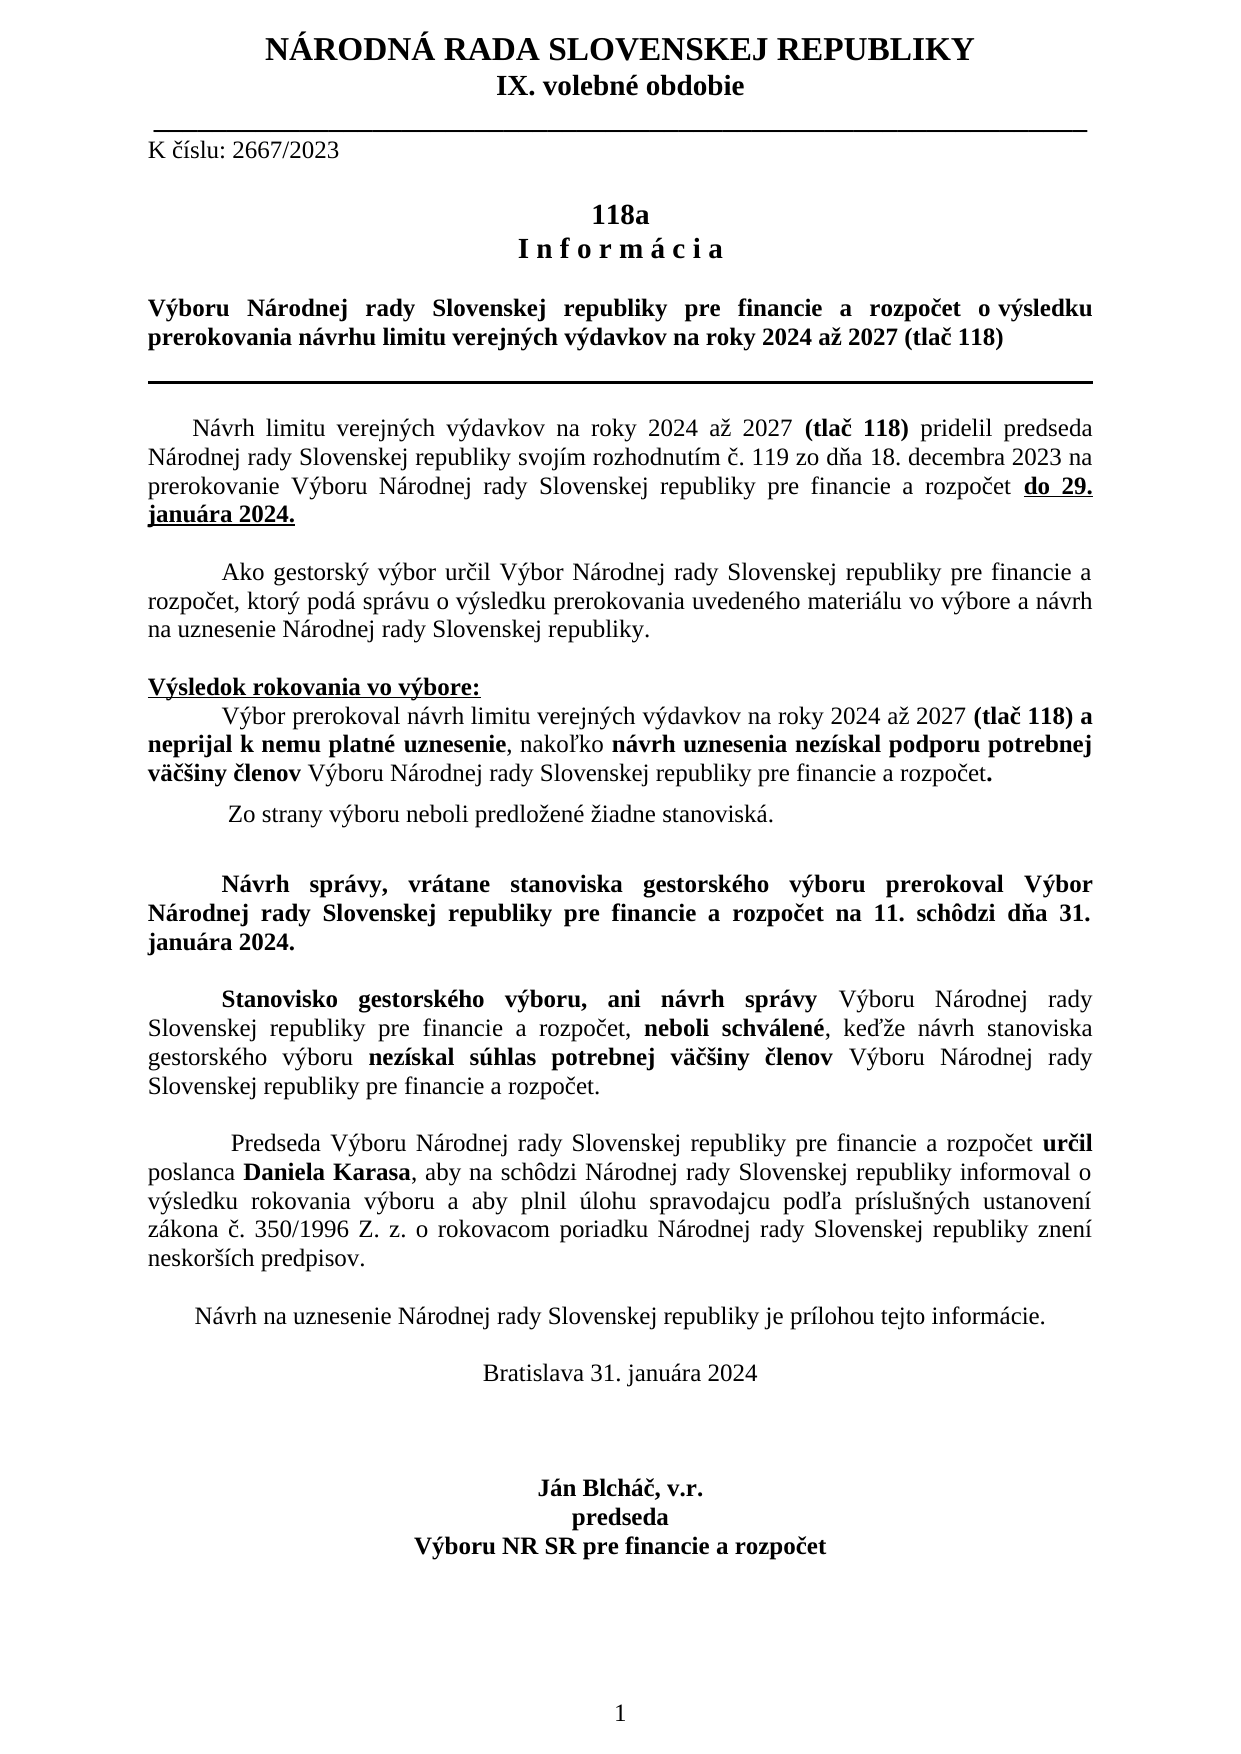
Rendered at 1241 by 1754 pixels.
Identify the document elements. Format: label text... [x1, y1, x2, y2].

text Stanovisko gestorského výboru, ani návrh správy Výboru Národnej rady Slovenskej republiky pre financie a rozpočet, neboli schválené, keďže návrh stanoviska gestorského výboru nezískal súhlas potrebnej väčšiny členov Výboru Národnej rady Slovenskej republiky pre financie a rozpočet. [148, 984, 1093, 1099]
text Predseda Výboru Národnej rady Slovenskej republiky pre financie a rozpočet určil poslanca Daniela Karasa, aby na schôdzi Národnej rady Slovenskej republiky informoval o výsledku rokovania výboru a aby plnil úlohu spravodajcu podľa príslušných ustanovení zákona č. 350/1996 Z. z. o rokovacom poriadku Národnej rady Slovenskej republiky znení neskorších predpisov. [148, 1128, 1093, 1272]
text Výboru NR SR pre financie a rozpočet [148, 1531, 1093, 1559]
text Výbor prerokoval návrh limitu verejných výdavkov na roky 2024 až 2027 (tlač 118) a neprijal k nemu platné uznesenie, nakoľko návrh uznesenia nezískal podporu potrebnej väčšiny členov Výboru Národnej rady Slovenskej republiky pre financie a rozpočet. [148, 701, 1093, 787]
text Návrh na uznesenie Národnej rady Slovenskej republiky je prílohou tejto informácie. [148, 1301, 1093, 1329]
text Výboru Národnej rady Slovenskej republiky pre financie a rozpočet o výsledku prerokovania návrhu limitu verejných výdavkov na roky 2024 až 2027 (tlač 118) [148, 293, 1093, 351]
text I n f o r m á c i a [148, 231, 1093, 264]
text 118a [148, 197, 1093, 231]
text Výsledok rokovania vo výbore: [148, 672, 1093, 701]
subtitle IX. volebné obdobie [148, 68, 1093, 101]
subtitle ________________________________________________________________ [148, 101, 1093, 135]
text K číslu: 2667/2023 [148, 135, 1152, 164]
text Návrh správy, vrátane stanoviska gestorského výboru prerokoval Výbor Národnej rady Slovenskej republiky pre financie a rozpočet na 11. schôdzi dňa 31. januára 2024. [148, 869, 1093, 956]
text predseda [148, 1502, 1093, 1531]
title NÁRODNÁ RADA SLOVENSKEJ REPUBLIKY [148, 29, 1093, 68]
text Návrh limitu verejných výdavkov na roky 2024 až 2027 (tlač 118) pridelil predseda Národnej rady Slovenskej republiky svojím rozhodnutím č. 119 zo dňa 18. decembra 2023 na prerokovanie Výboru Národnej rady Slovenskej republiky pre financie a rozpočet do 29. januára 2024. [148, 413, 1093, 528]
text Zo strany výboru neboli predložené žiadne stanoviská. [148, 799, 1093, 828]
text Ako gestorský výbor určil Výbor Národnej rady Slovenskej republiky pre financie a rozpočet, ktorý podá správu o výsledku prerokovania uvedeného materiálu vo výbore a návrh na uznesenie Národnej rady Slovenskej republiky. [148, 557, 1093, 643]
text Ján Blcháč, v.r. [148, 1473, 1093, 1502]
text Bratislava 31. januára 2024 [148, 1358, 1093, 1387]
